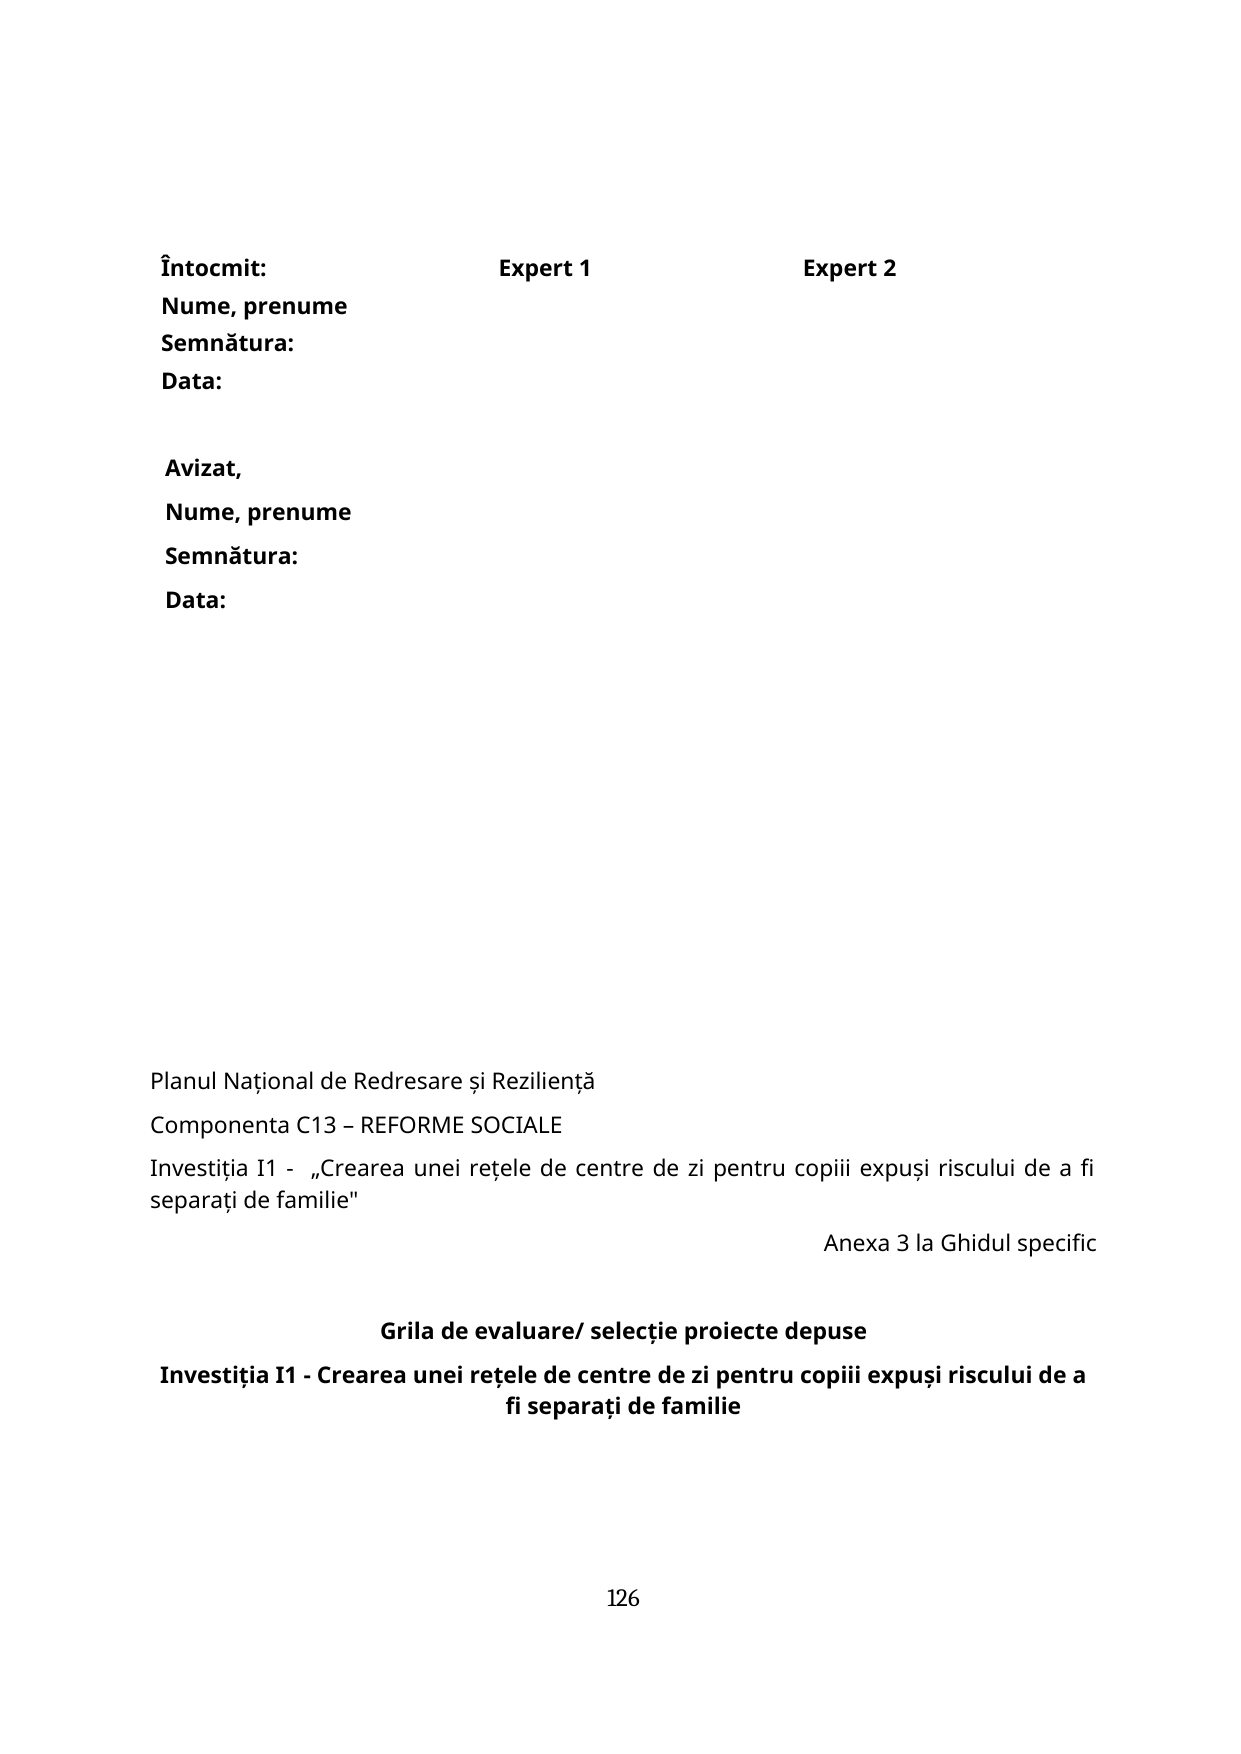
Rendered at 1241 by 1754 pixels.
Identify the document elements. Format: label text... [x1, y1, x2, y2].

text Nume, prenume [150, 496, 1097, 527]
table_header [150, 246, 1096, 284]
text Semnătura: [150, 540, 1097, 571]
text Investiția I1 - „Crearea unei rețele de centre de zi pentru copiii expuși riscului de a fi separați de familie" [150, 1152, 1097, 1215]
text Componenta C13 – REFORME SOCIALE [150, 1109, 1097, 1140]
text Investiția I1 - Crearea unei rețele de centre de zi pentru copiii expuși riscului de a fi separați de familie [150, 1359, 1097, 1421]
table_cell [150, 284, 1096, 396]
text Avizat, [150, 452, 1097, 484]
text Data: [150, 584, 1097, 615]
text Anexa 3 la Ghidul specific [150, 1227, 1097, 1259]
text Planul Național de Redresare și Reziliență [150, 1065, 1097, 1096]
text Grila de evaluare/ selecție proiecte depuse [150, 1315, 1097, 1346]
